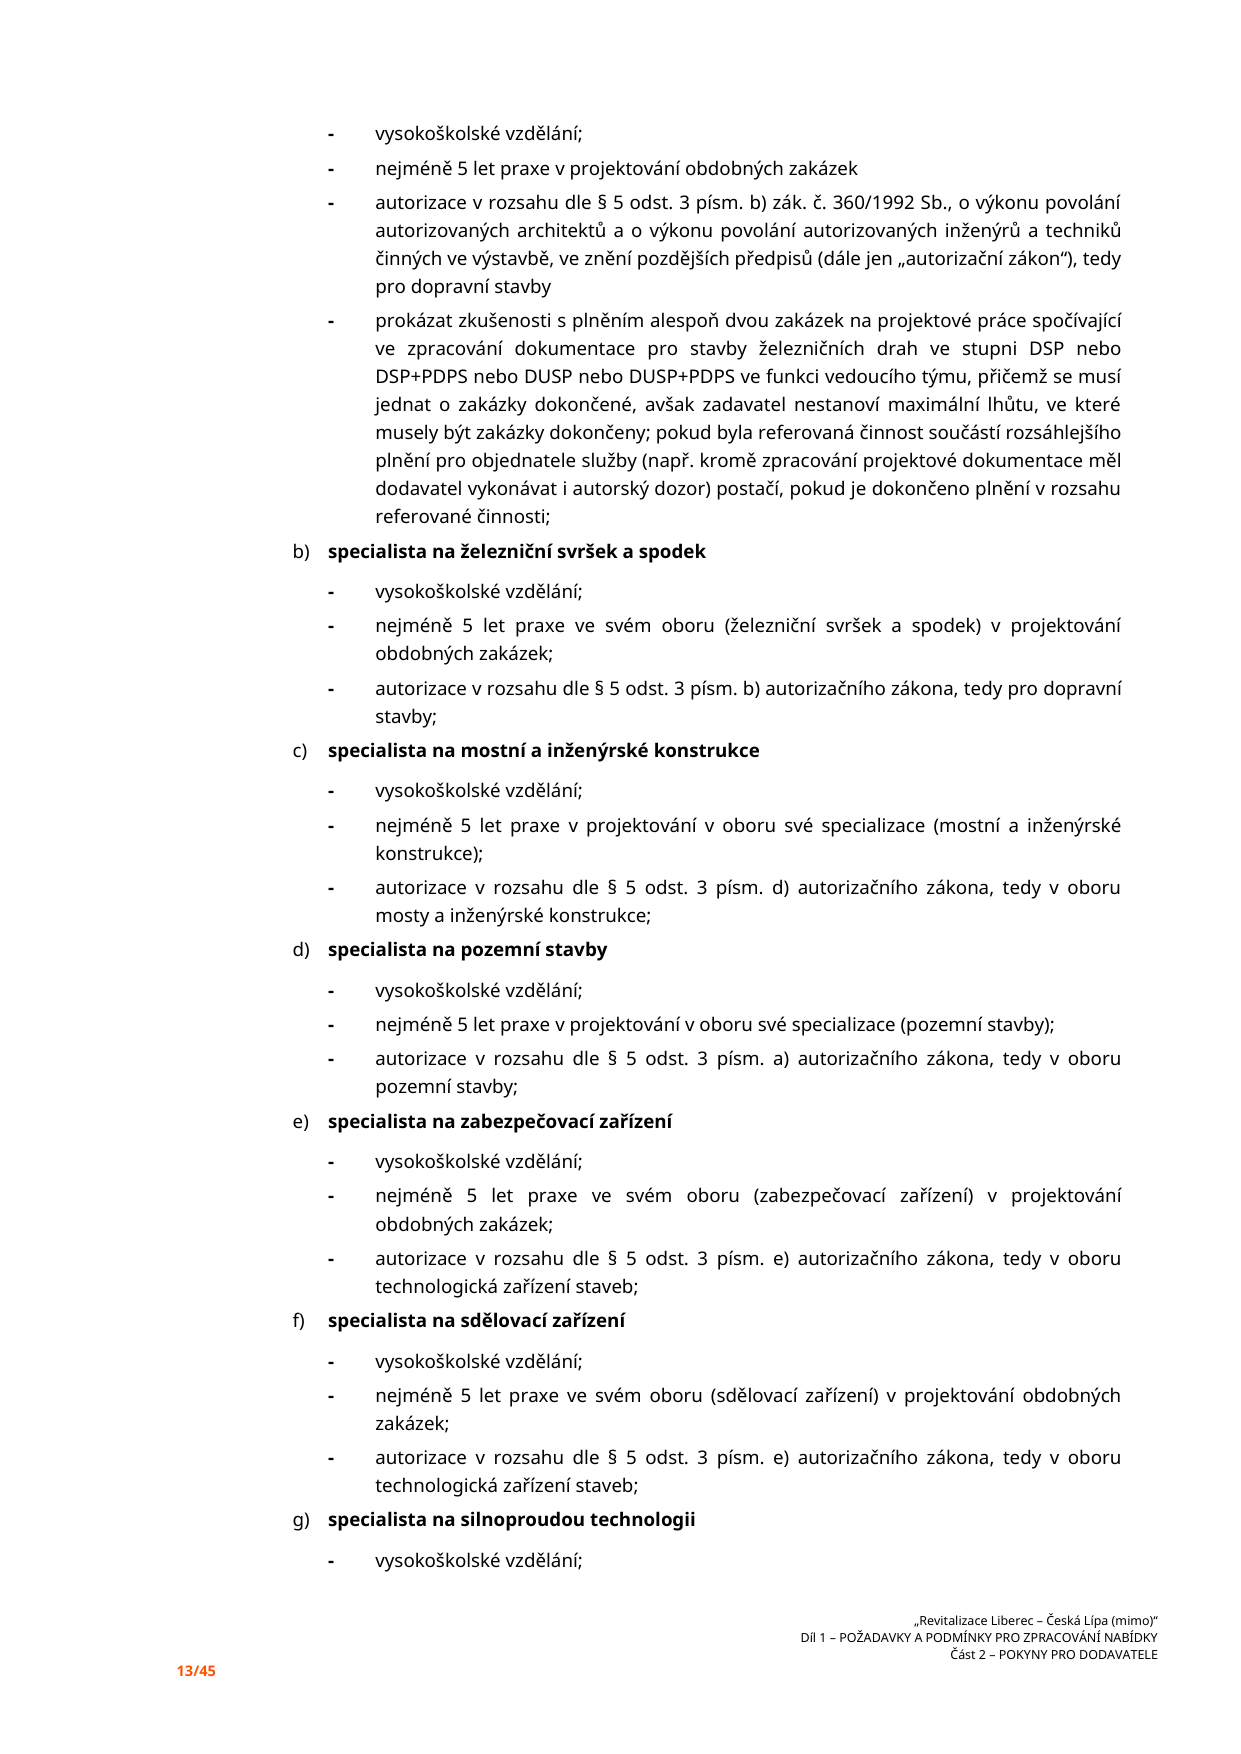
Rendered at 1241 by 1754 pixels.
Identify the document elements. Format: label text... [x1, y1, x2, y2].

text vysokoškolské vzdělání; [328, 121, 1122, 146]
text vysokoškolské vzdělání; [328, 977, 1122, 1003]
text nejméně 5 let praxe ve svém oboru (zabezpečovací zařízení) v projektování obdobných zakázek; [328, 1183, 1122, 1236]
list specialista na zabezpečovací zařízení [292, 1108, 1122, 1133]
text vysokoškolské vzdělání; [328, 1547, 1122, 1573]
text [328, 1444, 1122, 1498]
text nejméně 5 let praxe v projektování v oboru své specializace (pozemní stavby); [328, 1011, 1122, 1037]
text autorizace v rozsahu dle § 5 odst. 3 písm. d) autorizačního zákona, tedy v oboru mosty a inženýrské konstrukce; [328, 874, 1122, 928]
text vysokoškolské vzdělání; [328, 1148, 1122, 1174]
text vysokoškolské vzdělání; [328, 778, 1122, 803]
text nejméně 5 let praxe v projektování v oboru své specializace (mostní a inženýrské konstrukce); [328, 812, 1122, 866]
text vysokoškolské vzdělání; [328, 1348, 1122, 1373]
text autorizace v rozsahu dle § 5 odst. 3 písm. b) autorizačního zákona, tedy pro dopravní stavby; [328, 675, 1122, 728]
text vysokoškolské vzdělání; [328, 578, 1122, 604]
list specialista na silnoproudou technologii [292, 1507, 1122, 1532]
text nejméně 5 let praxe v projektování obdobných zakázek [328, 155, 1122, 180]
text autorizace v rozsahu dle § 5 odst. 3 písm. a) autorizačního zákona, tedy v oboru pozemní stavby; [328, 1046, 1122, 1099]
text prokázat zkušenosti s plněním alespoň dvou zakázek na projektové práce spočívající ve zpracování dokumentace pro stavby železničních drah ve stupni DSP nebo DSP+PDPS nebo DUSP nebo DUSP+PDPS ve funkci vedoucího týmu, přičemž se musí jednat o zakázky dokončené, avšak zadavatel nestanoví maximální lhůtu, ve které musely být zakázky dokončeny; pokud byla referovaná činnost součástí rozsáhlejšího plnění pro objednatele služby (např. kromě zpracování projektové dokumentace měl dodavatel vykonávat i autorský dozor) postačí, pokud je dokončeno plnění v rozsahu referované činnosti; [328, 307, 1122, 529]
list specialista na pozemní stavby [292, 937, 1122, 962]
text nejméně 5 let praxe ve svém oboru (železniční svršek a spodek) v projektování obdobných zakázek; [328, 613, 1122, 666]
text autorizace v rozsahu dle § 5 odst. 3 písm. b) zák. č. 360/1992 Sb., o výkonu povolání autorizovaných architektů a o výkonu povolání autorizovaných inženýrů a techniků činných ve výstavbě, ve znění pozdějších předpisů (dále jen „autorizační zákon“), tedy pro dopravní stavby [328, 189, 1122, 299]
text autorizace v rozsahu dle § 5 odst. 3 písm. e) autorizačního zákona, tedy v oboru technologická zařízení staveb; [328, 1245, 1122, 1299]
list specialista na železniční svršek a spodek [292, 538, 1122, 563]
list specialista na sdělovací zařízení [292, 1307, 1122, 1333]
text nejméně 5 let praxe ve svém oboru (sdělovací zařízení) v projektování obdobných zakázek; [328, 1382, 1122, 1436]
list specialista na mostní a inženýrské konstrukce [292, 737, 1122, 763]
